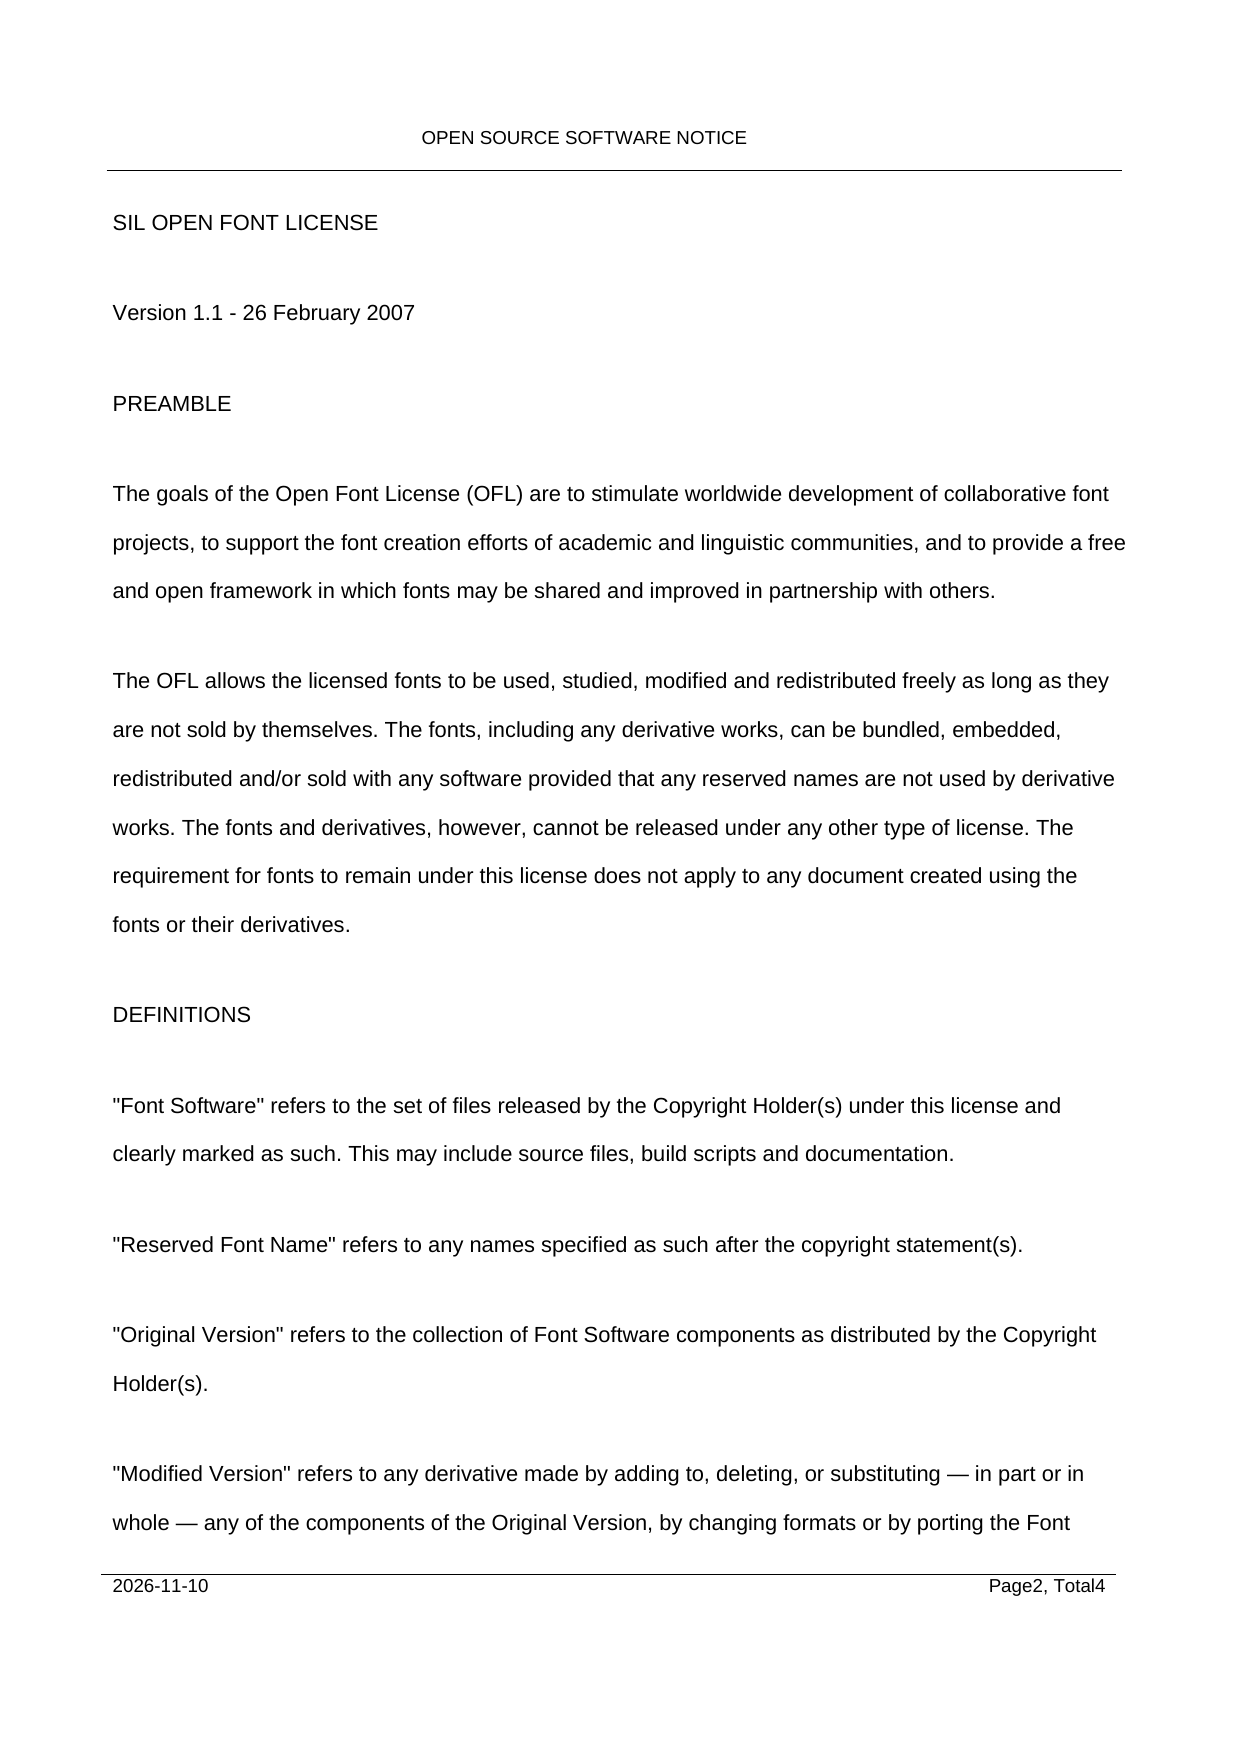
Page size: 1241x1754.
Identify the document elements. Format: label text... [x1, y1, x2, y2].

text Version 1.1 - 26 February 2007 [112, 297, 1128, 329]
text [112, 1457, 1128, 1538]
text The OFL allows the licensed fonts to be used, studied, modified and redistributed freely as long as they are not sold by themselves. The fonts, including any derivative works, can be bundled, embedded, redistributed and/or sold with any software provided that any reserved names are not used by derivative works. The fonts and derivatives, however, cannot be released under any other type of license. The requirement for fonts to remain under this license does not apply to any document created using the fonts or their derivatives. [112, 665, 1128, 941]
text DEFINITIONS [112, 999, 1128, 1031]
text PREAMBLE [112, 387, 1128, 419]
text SIL OPEN FONT LICENSE [112, 206, 1128, 239]
text The goals of the Open Font License (OFL) are to stimulate worldwide development of collaborative font projects, to support the font creation efforts of academic and linguistic communities, and to provide a free and open framework in which fonts may be shared and improved in partnership with others. [112, 477, 1128, 607]
text "Reserved Font Name" refers to any names specified as such after the copyright statement(s). [112, 1228, 1128, 1260]
text "Font Software" refers to the set of files released by the Copyright Holder(s) under this license and clearly marked as such. This may include source files, build scripts and documentation. [112, 1089, 1128, 1170]
text "Original Version" refers to the collection of Font Software components as distributed by the Copyright Holder(s). [112, 1318, 1128, 1399]
